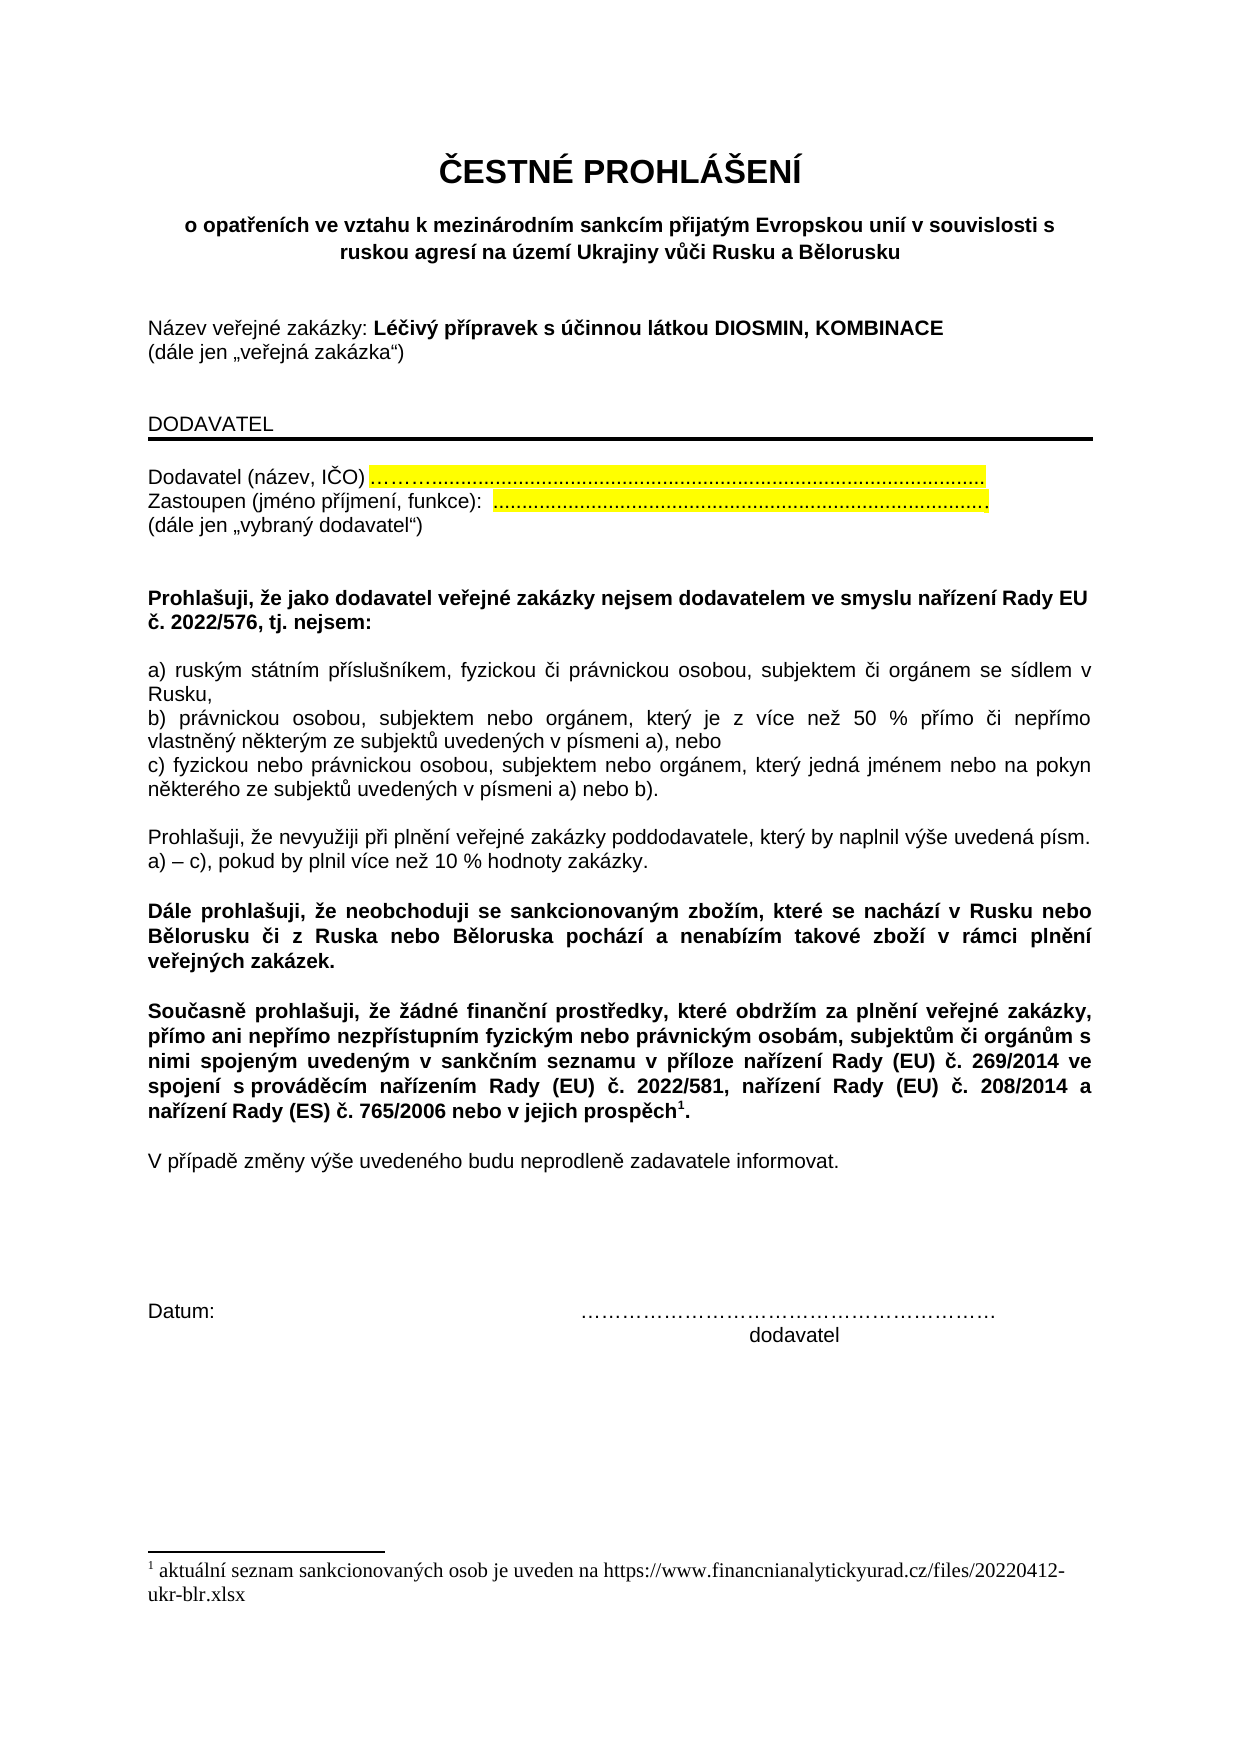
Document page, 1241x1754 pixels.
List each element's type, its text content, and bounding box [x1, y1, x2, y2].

text b) právnickou osobou, subjektem nebo orgánem, který je z více než 50 % přímo či nepřímo vlastněný některým ze subjektů uvedených v písmeni a), nebo [148, 705, 1093, 753]
subtitle ČESTNÉ PROHLÁŠENÍ [148, 164, 1093, 189]
text Zastoupen (jméno příjmení, funkce): ...................................................................................... [148, 488, 1093, 513]
subtitle V případě změny výše uvedeného budu neprodleně zadavatele informovat. [148, 1148, 1093, 1173]
text (dále jen „vybraný dodavatel“) [148, 513, 1093, 537]
subtitle Současně prohlašuji, že žádné finanční prostředky, které obdržím za plnění veřejné zakázky, přímo ani nepřímo nezpřístupním fyzickým nebo právnickým osobám, subjektům či orgánům s nimi spojeným uvedeným v sankčním seznamu v příloze nařízení Rady (EU) č. 269/2014 ve spojení s prováděcím nařízením Rady (EU) č. 2022/581, nařízení Rady (EU) č. 208/2014 a nařízení Rady (ES) č. 765/2006 nebo v jejich prospěch. [148, 998, 1093, 1123]
text Název veřejné zakázky: Léčivý přípravek s účinnou látkou DIOSMIN, KOMBINACE [148, 316, 1093, 339]
text a) ruským státním příslušníkem, fyzickou či právnickou osobou, subjektem či orgánem se sídlem v Rusku, [148, 657, 1093, 705]
list dodavatel [664, 1323, 1196, 1347]
subtitle Datum: …………………………………………………… [148, 1298, 1093, 1323]
text Prohlašuji, že jako dodavatel veřejné zakázky nejsem dodavatelem ve smyslu nařízení Rady EU č. 2022/576, tj. nejsem: [148, 586, 1093, 633]
text o opatřeních ve vztahu k mezinárodním sankcím přijatým Evropskou unií v souvislosti s ruskou agresí na území Ukrajiny vůči Rusku a Bělorusku [148, 213, 1093, 264]
text (dále jen „veřejná zakázka“) [148, 339, 1093, 363]
text c) fyzickou nebo právnickou osobou, subjektem nebo orgánem, který jedná jménem nebo na pokyn některého ze subjektů uvedených v písmeni a) nebo b). [148, 753, 1093, 801]
text Dodavatel (název, IČO) ………................................................................................................ [148, 464, 1093, 488]
text Prohlašuji, že nevyužiji při plnění veřejné zakázky poddodavatele, který by naplnil výše uvedená písm. a) – c), pokud by plnil více než 10 % hodnoty zakázky. [148, 825, 1093, 873]
text DODAVATEL [148, 411, 1093, 437]
subtitle Dále prohlašuji, že neobchoduji se sankcionovaným zbožím, které se nachází v Rusku nebo Bělorusku či z Ruska nebo Běloruska pochází a nenabízím takové zboží v rámci plnění veřejných zakázek. [148, 898, 1093, 973]
